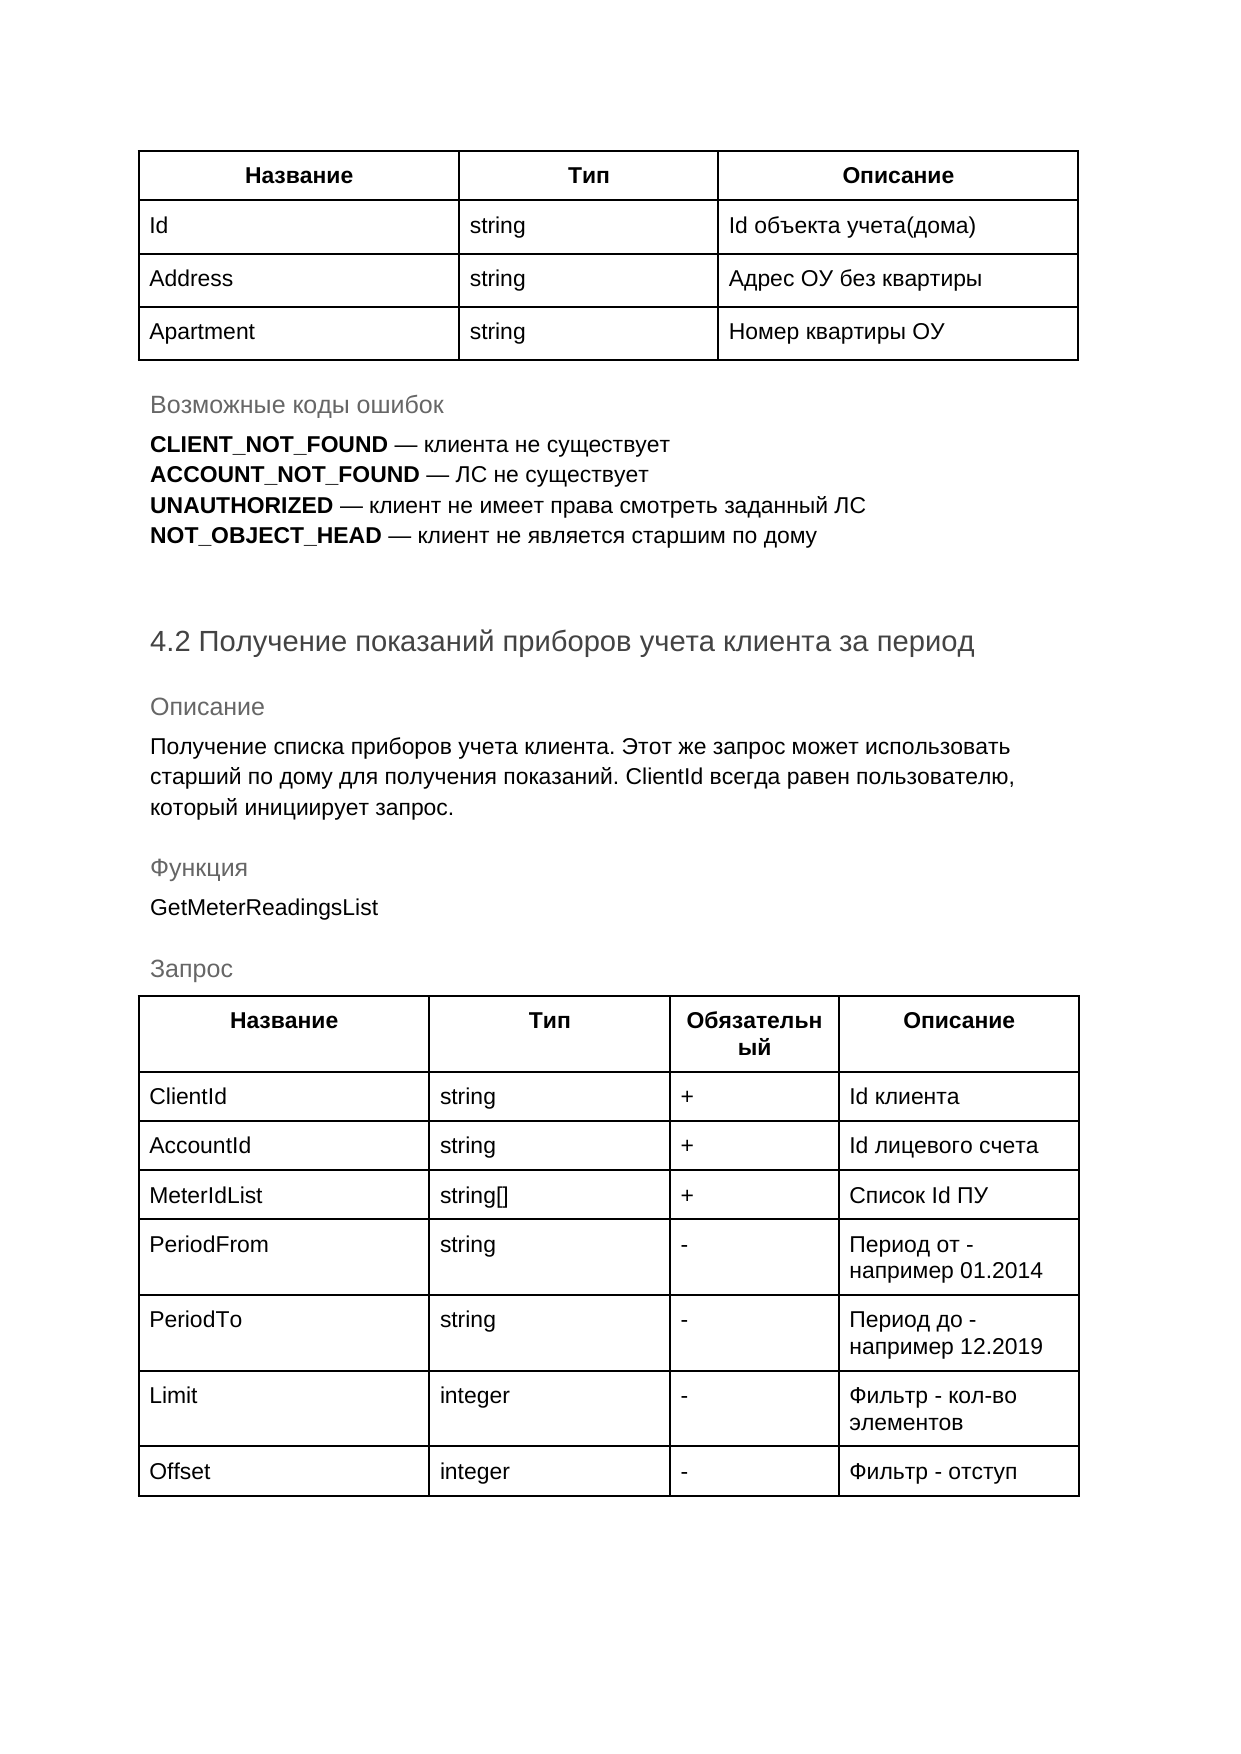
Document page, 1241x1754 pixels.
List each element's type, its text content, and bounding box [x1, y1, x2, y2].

table_cell string [460, 255, 717, 306]
table_header Тип [460, 152, 717, 199]
table_cell Адрес ОУ без квартиры [719, 255, 1077, 306]
text CLIENT_NOT_FOUND — клиента не существует [150, 431, 1090, 458]
table_cell + [671, 1073, 838, 1120]
table_cell PeriodFrom [140, 1220, 428, 1294]
table_header Описание [840, 997, 1078, 1071]
table_cell - [671, 1372, 838, 1445]
table_header Обязательный [671, 997, 838, 1071]
table_cell AccountId [140, 1122, 428, 1169]
table_cell Id объекта учета(дома) [719, 201, 1077, 252]
table_cell MeterIdList [140, 1171, 428, 1218]
table_cell Id клиента [840, 1073, 1078, 1120]
text NOT_OBJECT_HEAD — клиент не является старшим по дому [150, 522, 1090, 548]
table_cell string [430, 1073, 669, 1120]
table_header Название [140, 997, 428, 1071]
table_cell ClientId [140, 1073, 428, 1120]
table_cell Apartment [140, 308, 458, 359]
table_cell Период до - например 12.2019 [840, 1296, 1078, 1369]
table_cell string [430, 1220, 669, 1294]
table_header Название [140, 152, 458, 199]
table_cell Address [140, 255, 458, 306]
table_cell - [671, 1220, 838, 1294]
table_cell string [430, 1296, 669, 1369]
subtitle Описание [150, 692, 1090, 720]
text ACCOUNT_NOT_FOUND — ЛС не существует [150, 461, 1090, 488]
table_cell string [460, 201, 717, 252]
subtitle Возможные коды ошибок [150, 390, 1090, 419]
table_cell integer [430, 1447, 669, 1494]
text UNAUTHORIZED — клиент не имеет права смотреть заданный ЛС [150, 492, 1090, 518]
table_cell Фильтр - отступ [840, 1447, 1078, 1494]
subtitle 4.2 Получение показаний приборов учета клиента за период [150, 585, 1090, 657]
table_header Тип [430, 997, 669, 1071]
table_cell Id лицевого счета [840, 1122, 1078, 1169]
table_cell Фильтр - кол-во элементов [840, 1372, 1078, 1445]
table_cell integer [430, 1372, 669, 1445]
table_cell string[] [430, 1171, 669, 1218]
table_cell - [671, 1296, 838, 1369]
table_cell + [671, 1122, 838, 1169]
table_cell Id [140, 201, 458, 252]
text Получение списка приборов учета клиента. Этот же запрос может использовать старший по дому для получения показаний. ClientId всегда равен пользователю, который инициирует запрос. [150, 733, 1090, 820]
table_cell string [430, 1122, 669, 1169]
table_cell PeriodTo [140, 1296, 428, 1369]
table_cell Номер квартиры ОУ [719, 308, 1077, 359]
table_cell Период от - например 01.2014 [840, 1220, 1078, 1294]
subtitle Запрос [150, 953, 1090, 982]
table_cell string [460, 308, 717, 359]
subtitle Функция [150, 853, 1090, 882]
table_cell - [671, 1447, 838, 1494]
table_cell Offset [140, 1447, 428, 1494]
table_header Описание [719, 152, 1077, 199]
table_cell Список Id ПУ [840, 1171, 1078, 1218]
table_cell + [671, 1171, 838, 1218]
table_cell Limit [140, 1372, 428, 1445]
text GetMeterReadingsList [150, 894, 1090, 921]
